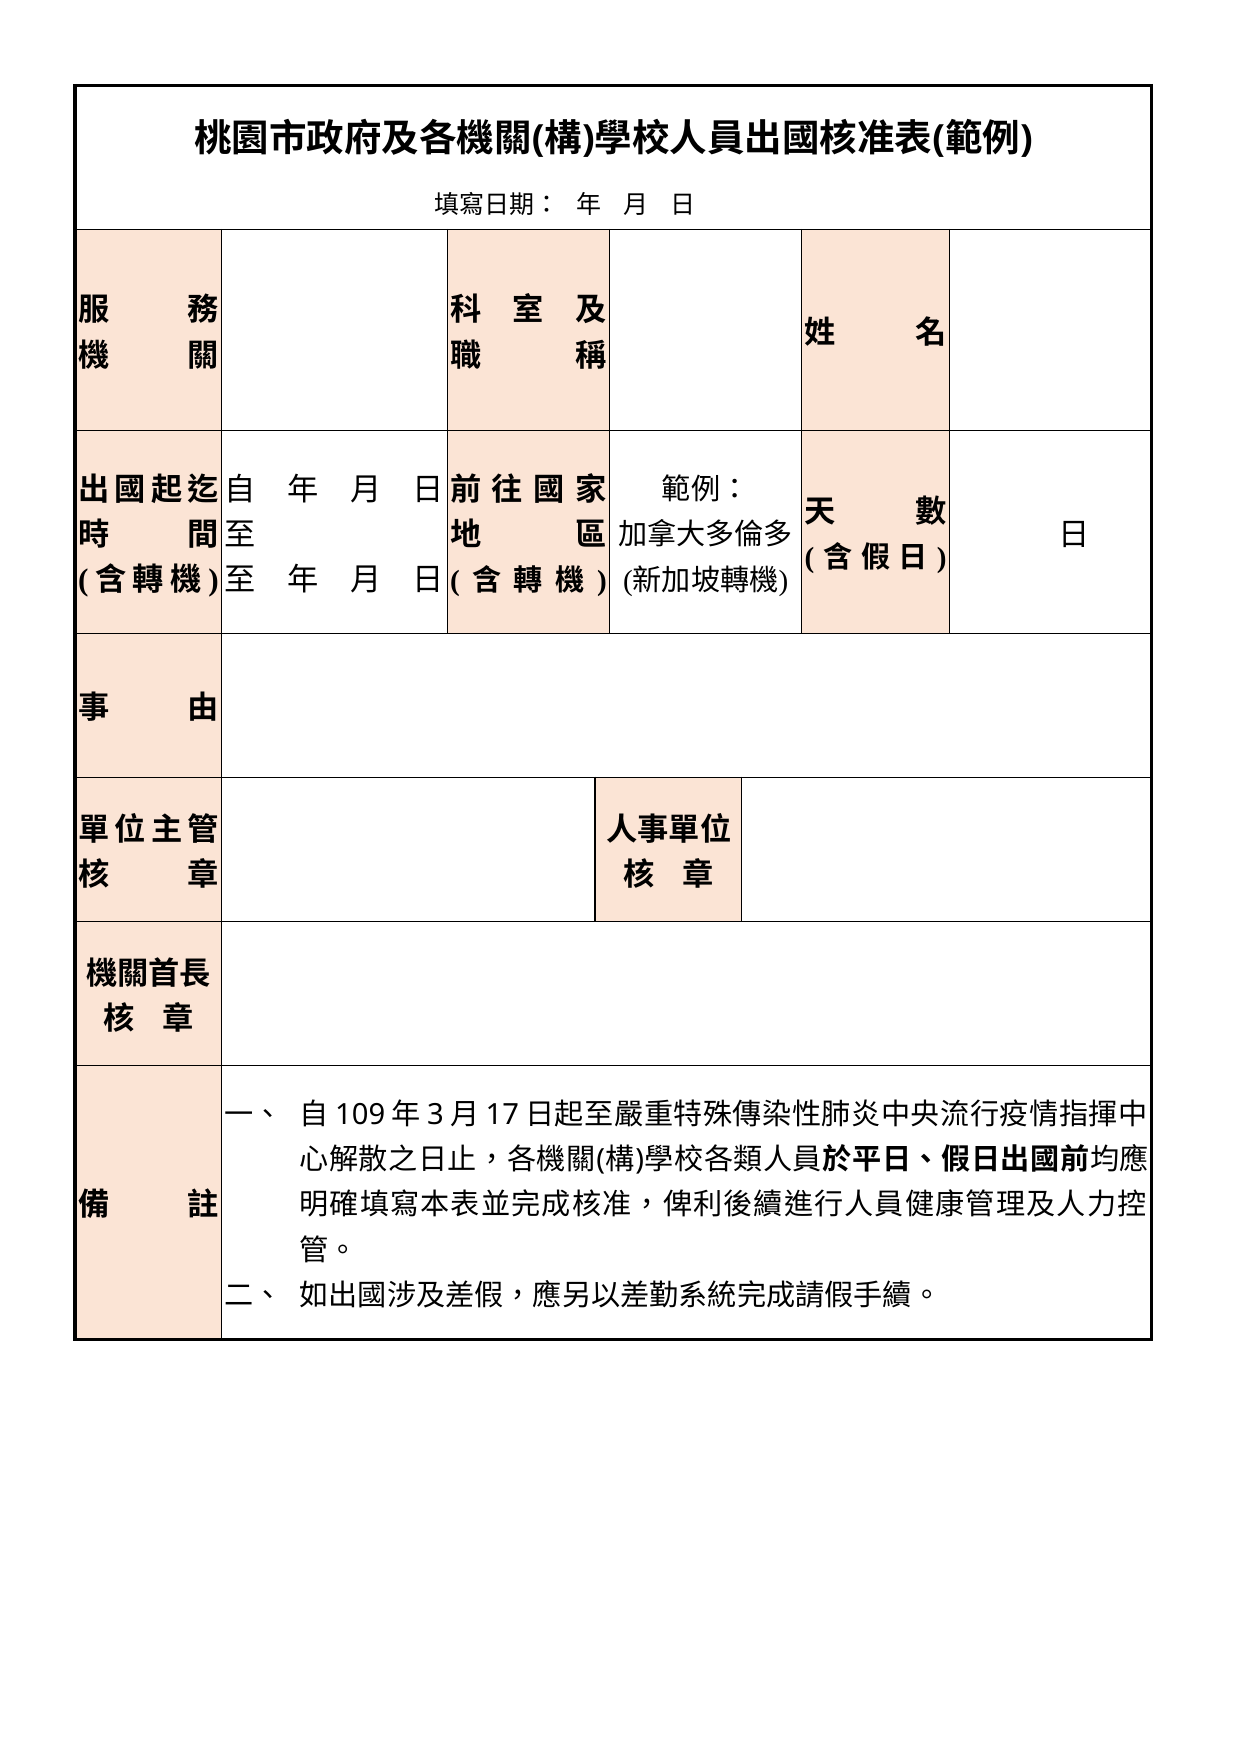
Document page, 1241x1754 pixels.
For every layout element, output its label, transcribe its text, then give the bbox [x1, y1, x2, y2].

table_header 桃園市政府及各機關(構)學校人員出國核准表(範例) 填寫日期： 年 月 日 [77, 87, 1150, 229]
table_cell 範例： 加拿大多倫多 (新加坡轉機) [610, 431, 801, 633]
table_cell [222, 922, 1150, 1065]
table_cell 服務 機關 [77, 230, 221, 430]
table_cell 天數 (含假日) [802, 431, 949, 633]
table_cell 單位主管核章 [77, 778, 221, 921]
table_cell 自109年3月17日起至嚴重特殊傳染性肺炎中央流行疫情指揮中心解散之日止，各機關(構)學校各類人員於平日、假日出國前均應明確填寫本表並完成核准，俾利後續進行人員健康管理及人力控管。 如出國涉及差假，應另以差勤系統完成請假手續。 [222, 1066, 1150, 1338]
table_cell 日 [950, 431, 1150, 633]
table_cell 出國起迄時間 (含轉機) [77, 431, 221, 633]
table_cell 事由 [77, 634, 221, 777]
table_cell [742, 778, 1150, 921]
table_cell 姓名 [802, 230, 949, 430]
table_cell 機關首長核 章 [77, 922, 221, 1065]
table_cell [610, 230, 801, 430]
table_cell 前往國家 地區 (含轉機) [448, 431, 609, 633]
table_cell 科室及 職稱 [448, 230, 609, 430]
table_cell [222, 634, 1150, 777]
table_cell 備註 [77, 1066, 221, 1338]
table_cell [222, 778, 594, 921]
table_cell [950, 230, 1150, 430]
table_cell 自 年 月 日 至 至 年 月 日 [222, 431, 447, 633]
table_cell [222, 230, 447, 430]
table_cell 人事單位核 章 [596, 778, 741, 921]
